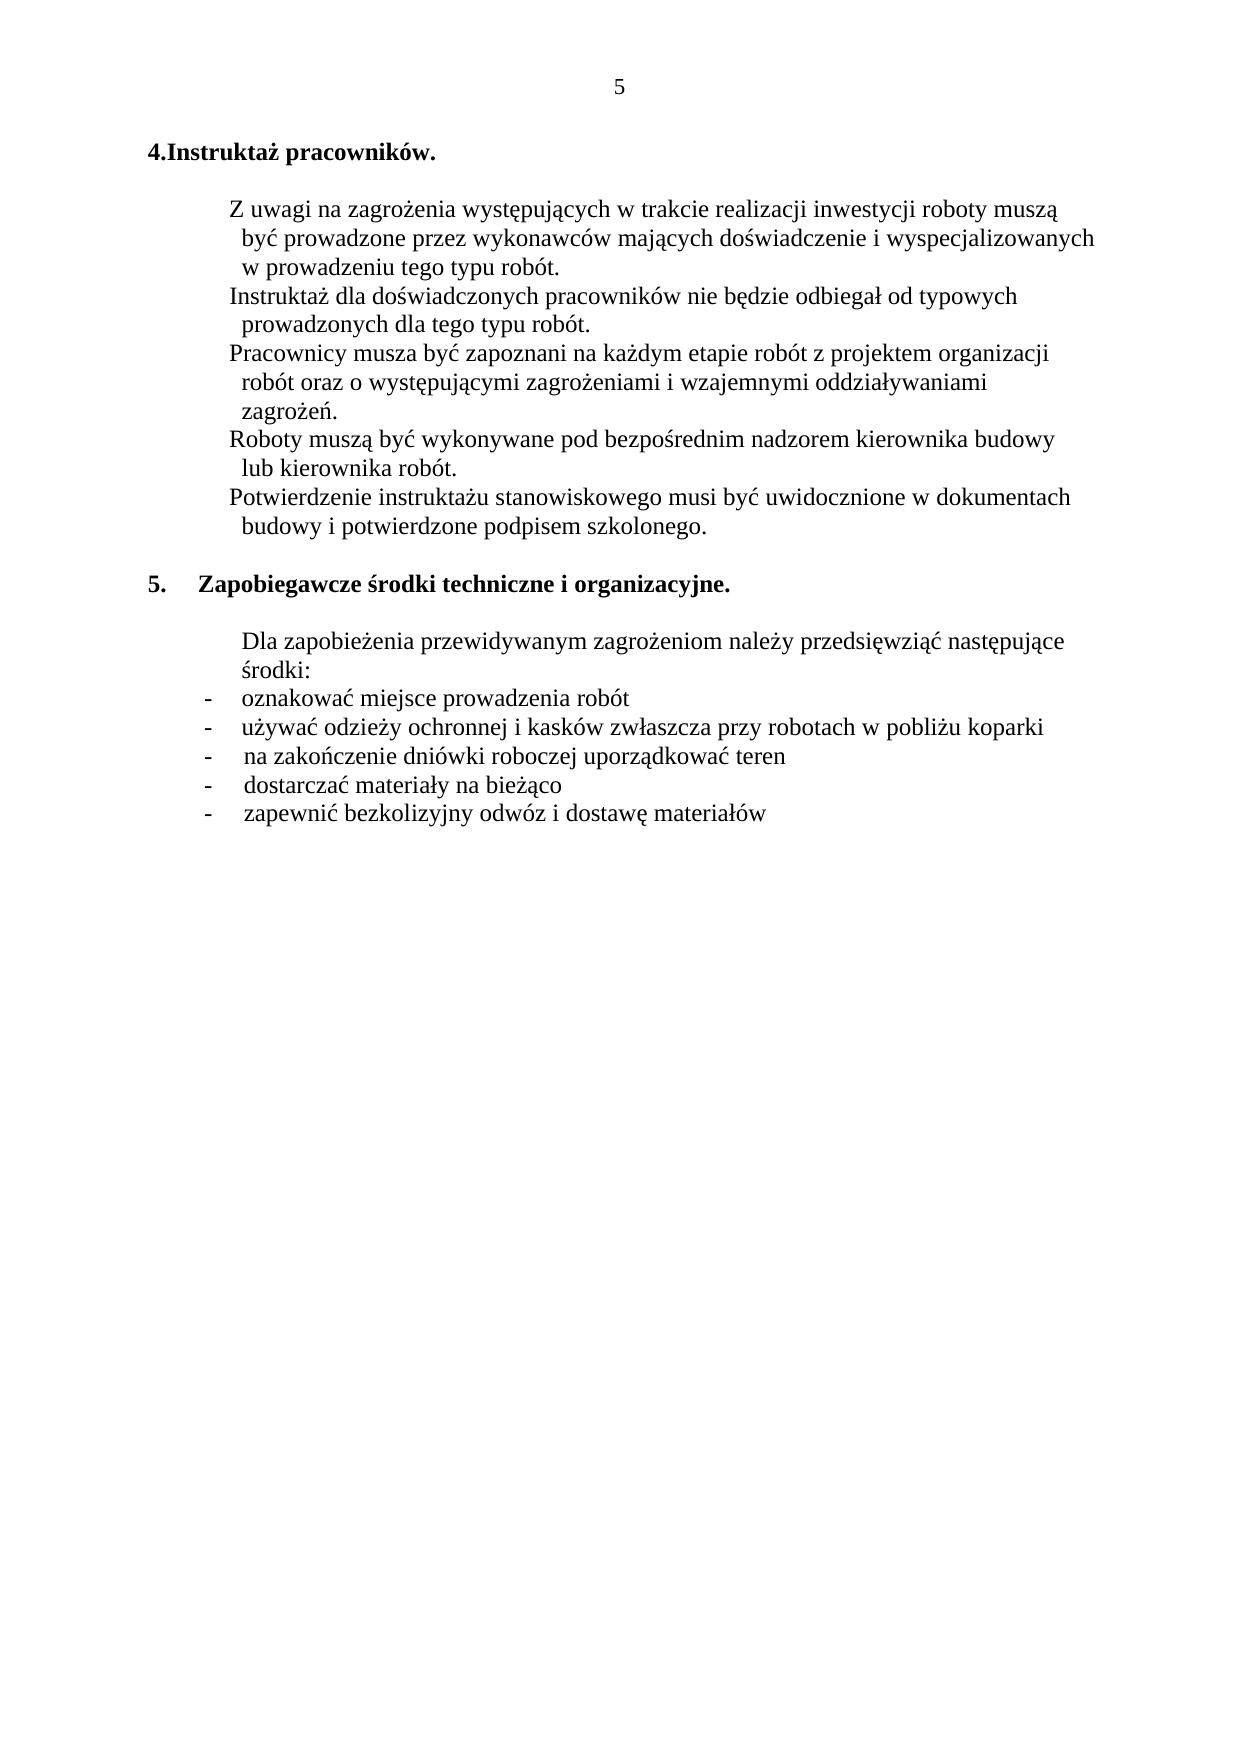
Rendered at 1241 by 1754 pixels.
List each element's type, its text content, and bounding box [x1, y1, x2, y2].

list na zakończenie dniówki roboczej uporządkować teren [204, 741, 1109, 770]
text Roboty muszą być wykonywane pod bezpośrednim nadzorem kierownika budowy lub kierownika robót. [229, 424, 1058, 482]
list zapewnić bezkolizyjny odwóz i dostawę materiałów [204, 798, 1109, 827]
text Pracownicy musza być zapoznani na każdym etapie robót z projektem organizacji robót oraz o występującymi zagrożeniami i wzajemnymi oddziaływaniami zagrożeń. [229, 338, 1052, 424]
list używać odzieży ochronnej i kasków zwłaszcza przy robotach w pobliżu koparki [204, 712, 1109, 741]
text Instruktaż dla doświadczonych pracowników nie będzie odbiegał od typowych prowadzonych dla tego typu robót. [229, 281, 1109, 338]
list oznakować miejsce prowadzenia robót [204, 683, 1109, 712]
list Zapobiegawcze środki techniczne i organizacyjne. [148, 569, 1109, 598]
text Z uwagi na zagrożenia występujących w trakcie realizacji inwestycji roboty muszą być prowadzone przez wykonawców mających doświadczenie i wyspecjalizowanych w prowadzeniu tego typu robót. [229, 194, 1095, 281]
text Potwierdzenie instruktażu stanowiskowego musi być uwidocznione w dokumentach budowy i potwierdzone podpisem szkolonego. [229, 482, 1074, 539]
text Dla zapobieżenia przewidywanym zagrożeniom należy przedsięwziąć następujące środki: [241, 626, 1067, 683]
list Instruktaż pracowników. [148, 137, 1109, 166]
list dostarczać materiały na bieżąco [204, 770, 1109, 798]
